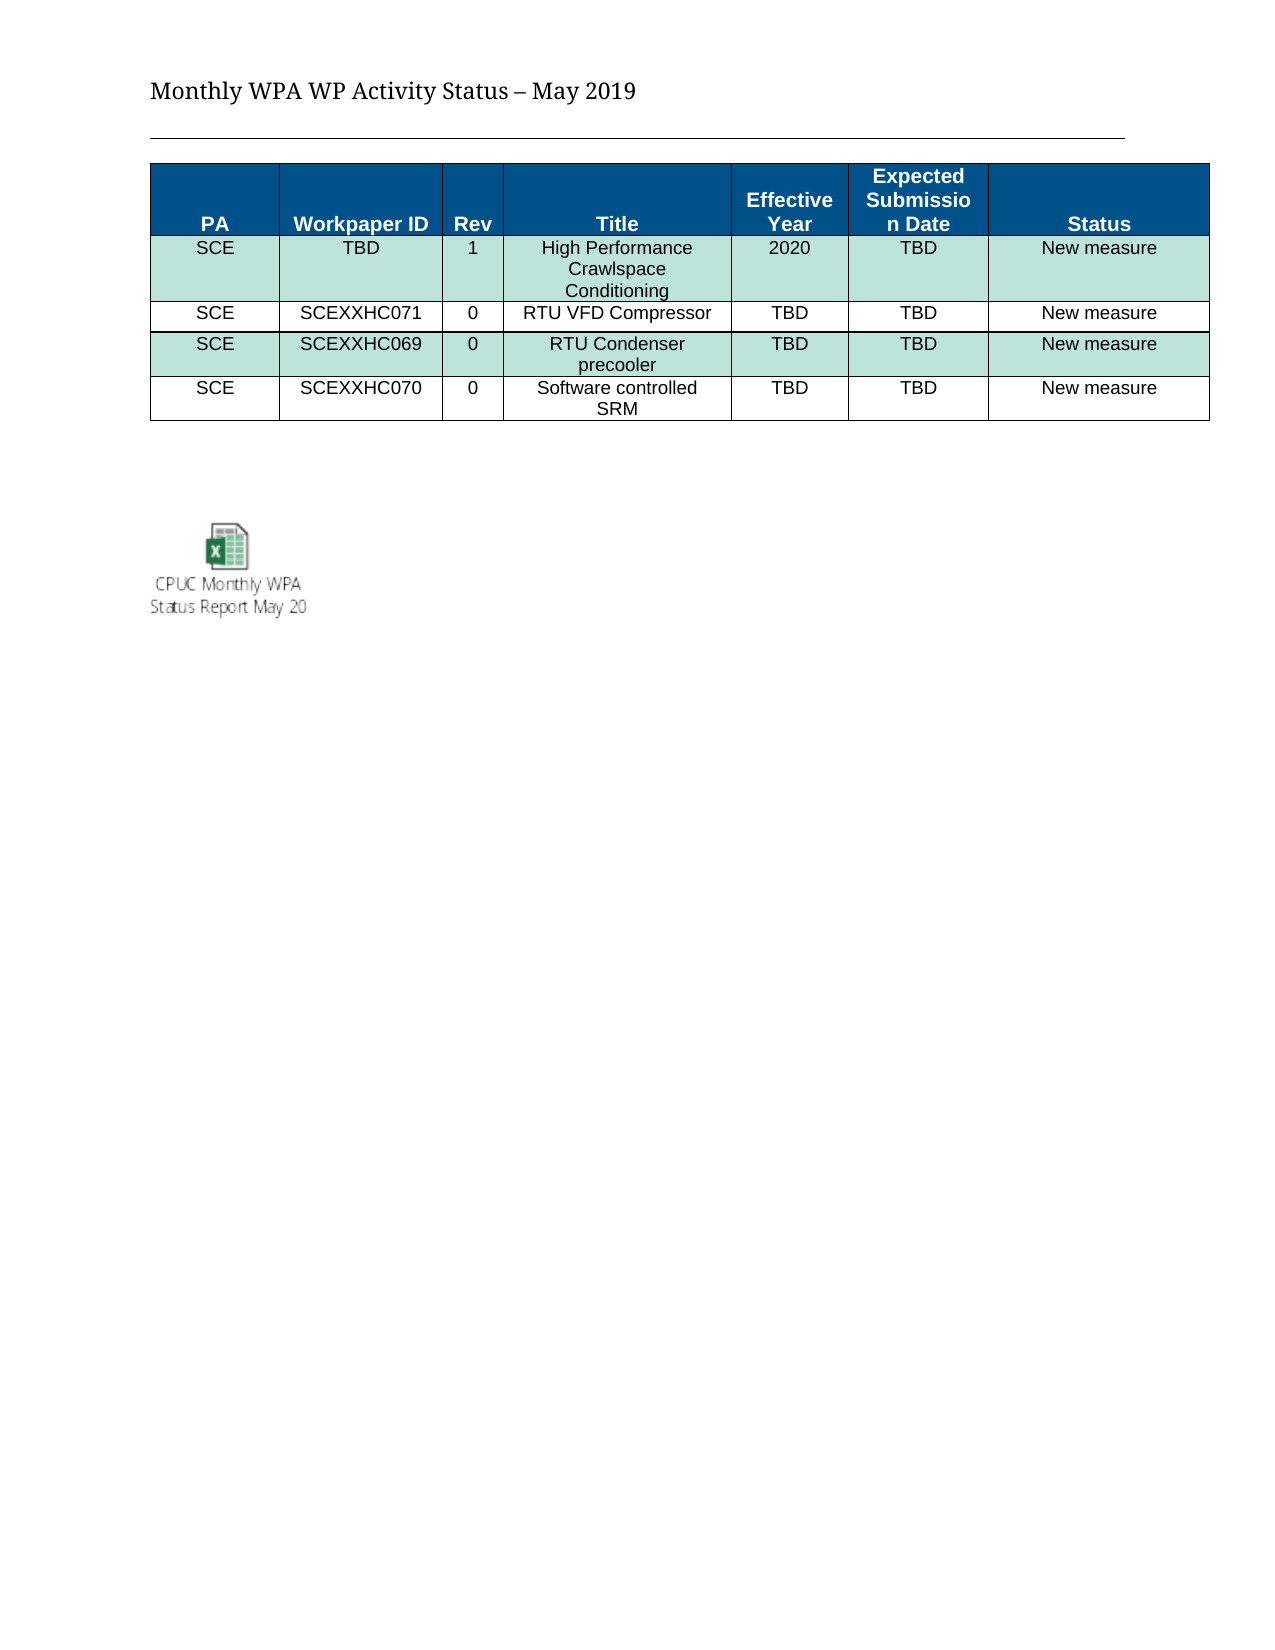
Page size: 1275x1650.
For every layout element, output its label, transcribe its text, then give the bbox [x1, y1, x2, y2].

table_cell TBD [732, 302, 848, 331]
table_header Title [504, 164, 731, 235]
table_cell High Performance Crawlspace Conditioning [504, 236, 731, 301]
table_cell 0 [443, 377, 503, 420]
table_header Effective Year [732, 164, 848, 235]
table_cell SCE [151, 302, 279, 331]
table_cell New measure [989, 302, 1209, 331]
table_cell TBD [280, 236, 442, 301]
table_header Status [989, 164, 1209, 235]
table_cell SCE [151, 236, 279, 301]
table_cell SCEXXHC071 [280, 302, 442, 331]
table_cell RTU VFD Compressor [504, 302, 731, 331]
table_cell 2020 [732, 236, 848, 301]
table_header Expected Submission Date [849, 164, 988, 235]
table_cell RTU Condenser precooler [504, 333, 731, 376]
table_cell 0 [443, 302, 503, 331]
table_cell SCE [151, 333, 279, 376]
table_header Workpaper ID [280, 164, 442, 235]
table_cell TBD [732, 333, 848, 376]
table_cell SCEXXHC070 [280, 377, 442, 420]
table_cell 1 [443, 236, 503, 301]
table_cell New measure [989, 333, 1209, 376]
table_cell New measure [989, 377, 1209, 420]
table_cell 0 [443, 333, 503, 376]
table_cell TBD [849, 302, 988, 331]
table_header PA [151, 164, 279, 235]
table_cell Software controlled SRM [504, 377, 731, 420]
table_cell TBD [849, 333, 988, 376]
table_cell TBD [849, 236, 988, 301]
table_header Rev [443, 164, 503, 235]
table_cell SCEXXHC069 [280, 333, 442, 376]
table_cell New measure [989, 236, 1209, 301]
table_cell TBD [849, 377, 988, 420]
table_cell TBD [732, 377, 848, 420]
table_cell SCE [151, 377, 279, 420]
